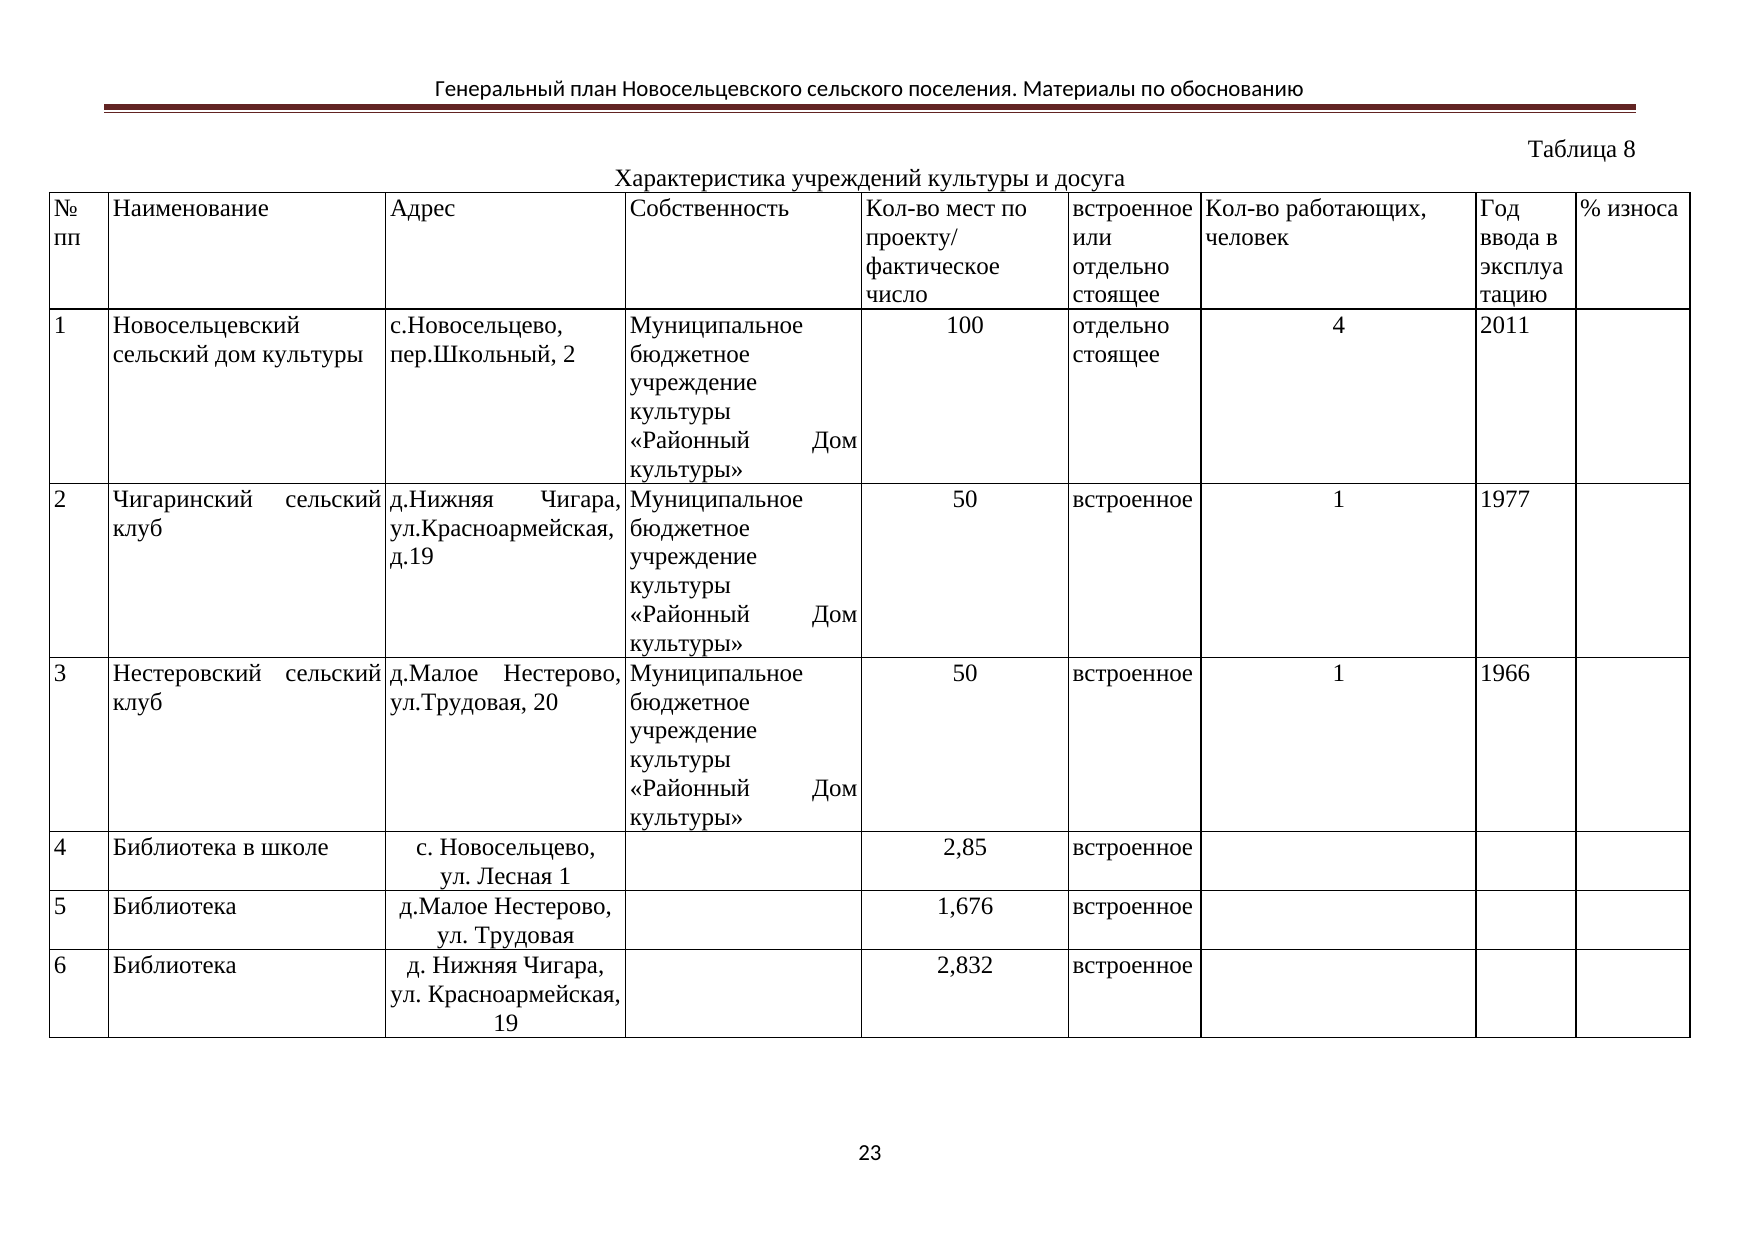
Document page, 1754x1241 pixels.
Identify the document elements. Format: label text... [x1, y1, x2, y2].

table_cell [1477, 891, 1575, 949]
table_header Собственность [626, 193, 861, 308]
table_cell Муниципальное бюджетное учреждение культуры «Районный Дом культуры» [626, 310, 861, 482]
table_cell [626, 832, 861, 889]
table_cell 4 [50, 832, 108, 889]
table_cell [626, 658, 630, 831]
table_cell [1202, 950, 1475, 1036]
table_cell 4 [1202, 310, 1475, 482]
table_cell [1577, 484, 1689, 656]
table_header Кол-во мест по проекту/фактическое число [862, 193, 1068, 308]
table_header № пп [50, 193, 108, 308]
table_cell [1577, 310, 1689, 482]
table_cell [626, 950, 861, 1036]
table_cell [1477, 832, 1575, 889]
table_cell 2,85 [862, 832, 1068, 889]
table_cell 5 [50, 891, 108, 949]
table_cell Библиотека в школе [109, 832, 385, 889]
table_cell [1577, 658, 1689, 831]
table_cell Муниципальное бюджетное учреждение культуры «Районный Дом культуры» [731, 484, 861, 656]
table_cell 1 [1202, 484, 1475, 656]
table_header Адрес [386, 193, 625, 308]
text Таблица 8 [103, 134, 1636, 163]
table_cell встроенное [1069, 950, 1200, 1036]
table_cell 6 [50, 950, 108, 1036]
table_cell встроенное [1069, 484, 1200, 656]
table_cell Библиотека [109, 950, 385, 1036]
table_cell 1 [1202, 658, 1475, 831]
table_cell 1977 [1477, 484, 1575, 656]
table_cell [626, 891, 861, 949]
table_cell д. Нижняя Чигара, ул. Красноармейская, 19 [386, 950, 625, 1036]
table_cell с.Новосельцево, пер.Школьный, 2 [386, 310, 625, 482]
table_cell д.Нижняя Чигара, ул.Красноармейская, д.19 [386, 484, 625, 656]
table_cell д.Малое Нестерово, ул. Трудовая [386, 891, 625, 949]
table_cell [1202, 832, 1475, 889]
table_cell 1 [50, 310, 108, 482]
table_cell 100 [862, 310, 1068, 482]
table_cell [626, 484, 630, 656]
table_header встроенное или отдельно стоящее [1069, 193, 1200, 308]
table_header % износа [1577, 193, 1689, 308]
table_cell 2 [50, 484, 108, 656]
table_header Наименование [109, 193, 385, 308]
table_cell [1577, 832, 1689, 889]
table_cell встроенное [1069, 891, 1200, 949]
table_cell 50 [862, 484, 1068, 656]
table_cell 2,832 [862, 950, 1068, 1036]
table_cell 3 [50, 658, 108, 831]
table_cell с. Новосельцево, ул. Лесная 1 [386, 832, 625, 889]
table_cell встроенное [1069, 658, 1200, 831]
text Характеристика учреждений культуры и досуга [103, 163, 1636, 192]
table_cell [1577, 950, 1689, 1036]
table_cell д.Малое Нестерово, ул.Трудовая, 20 [386, 658, 625, 831]
table_cell отдельно стоящее [1069, 310, 1200, 482]
table_header Год ввода в эксплуатацию [1477, 193, 1575, 308]
table_cell Чигаринский сельский клуб [109, 484, 385, 656]
table_cell Новосельцевский сельский дом культуры [109, 310, 385, 482]
table_cell 1966 [1477, 658, 1575, 831]
table_cell 2011 [1477, 310, 1575, 482]
table_header Кол-во работающих, человек [1202, 193, 1475, 308]
table_cell Муниципальное бюджетное учреждение культуры «Районный Дом культуры» [731, 658, 861, 831]
table_cell Библиотека [109, 891, 385, 949]
table_cell 50 [862, 658, 1068, 831]
table_cell [1477, 950, 1575, 1036]
table_cell [1202, 891, 1475, 949]
table_cell [1577, 891, 1689, 949]
table_cell Нестеровский сельский клуб [109, 658, 385, 831]
table_cell 1,676 [862, 891, 1068, 949]
table_cell встроенное [1069, 832, 1200, 889]
